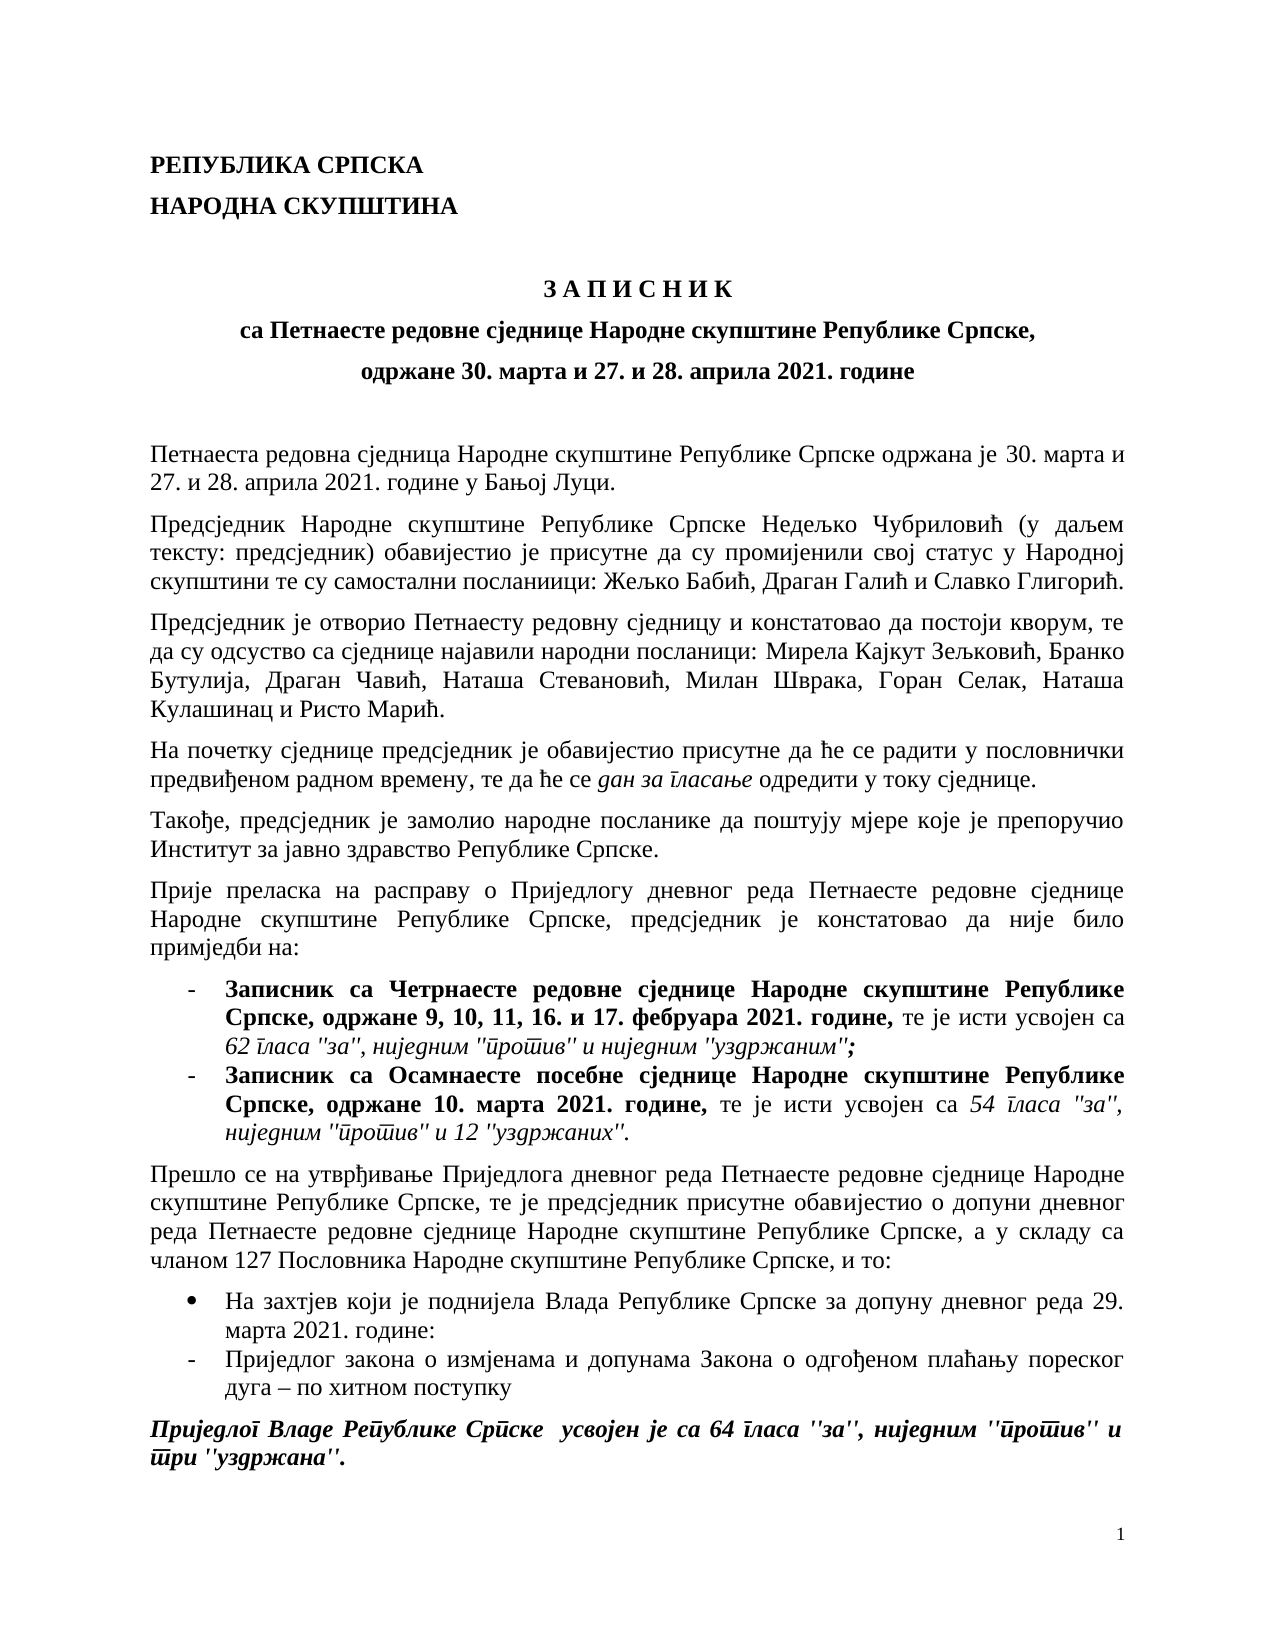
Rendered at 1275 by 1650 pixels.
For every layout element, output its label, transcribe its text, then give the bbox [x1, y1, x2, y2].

text Петнаеста редовна сједница Народне скупштине Републике Српске одржана је 30. марта и 27. и 28. априла 2021. године у Бањој Луци. [150, 439, 1125, 496]
text НАРОДНА СКУПШТИНА [150, 191, 1125, 220]
text Предсједник је отворио Петнаесту редовну сједницу и констатовао да постоји кворум, те да су одсуство са сједнице најавили народни посланици: Мирела Кајкут Зељковић, Бранко Бутулија, Драган Чавић, Наташа Стевановић, Милан Шврака, Горан Селак, Наташа Кулашинац и Ристо Марић. [150, 607, 1125, 722]
text РЕПУБЛИКА СРПСКА [150, 150, 1125, 179]
text Приједлог Владе Републике Српске усвојен је са 64 гласа ''за'', ниједним ''против'' и три ''уздржана''. [150, 1414, 1125, 1471]
text Предсједник Народне скупштине Републике Српске Недељко Чубриловић (у даљем тексту: предсједник) обавијестио је присутне да су промијенили свој статус у Народној скупштини те су самостални посланиици: Жељко Бабић, Драган Галић и Славко Глигорић. [150, 509, 1125, 595]
text Прешло се на утврђивање Приједлога дневног реда Петнаесте редовне сједнице Народне скупштине Републике Српске, те је предсједник присутне обавијестио о допуни дневног реда Петнаесте редовне сједнице Народне скупштине Републике Српске, а у складу са чланом 127 Пословника Народне скупштине Републике Српске, и то: [150, 1159, 1125, 1274]
text Прије преласка на расправу о Приједлогу дневног реда Петнаесте редовне сједнице Народне скупштине Републике Српске, предсједник је констатовао да није било примједби на: [150, 875, 1125, 961]
text са Петнаесте редовне сједнице Народне скупштине Републике Српске, [150, 315, 1125, 344]
text Такође, предсједник је замолио народне посланике да поштују мјере које је препоручио Институт за јавно здравство Републике Српске. [150, 805, 1125, 862]
list Записник са Четрнаесте редовне сједнице Народне скупштине Републике Српске, одржане 9, 10, 11, 16. и 17. фебруара 2021. године, те је исти усвојен са 62 гласа ''за'', ниједним ''против'' и ниједним ''уздржаним''; [187, 974, 1125, 1060]
text На почетку сједнице предсједник је обавијестио присутне да ће се радити у пословнички предвиђеном радном времену, те да ће се дан за гласање одредити у току сједнице. [150, 735, 1125, 792]
text одржане 30. марта и 27. и 28. априла 2021. године [150, 356, 1125, 385]
list На захтјев који је поднијела Влада Републике Српске за допуну дневног реда 29. марта 2021. године: [187, 1286, 1125, 1344]
text З А П И С Н И К [150, 274, 1125, 302]
list Приједлог закона о измјенама и допунама Закона о одгођеном плаћању пореског дуга – по хитном поступку [187, 1344, 1125, 1401]
list Записник са Осамнаесте посебне сједнице Народне скупштине Републике Српске, одржане 10. марта 2021. године, те је исти усвојен са 54 гласа ''за'', ниједним ''против'' и 12 ''уздржаних''. [187, 1060, 1125, 1146]
